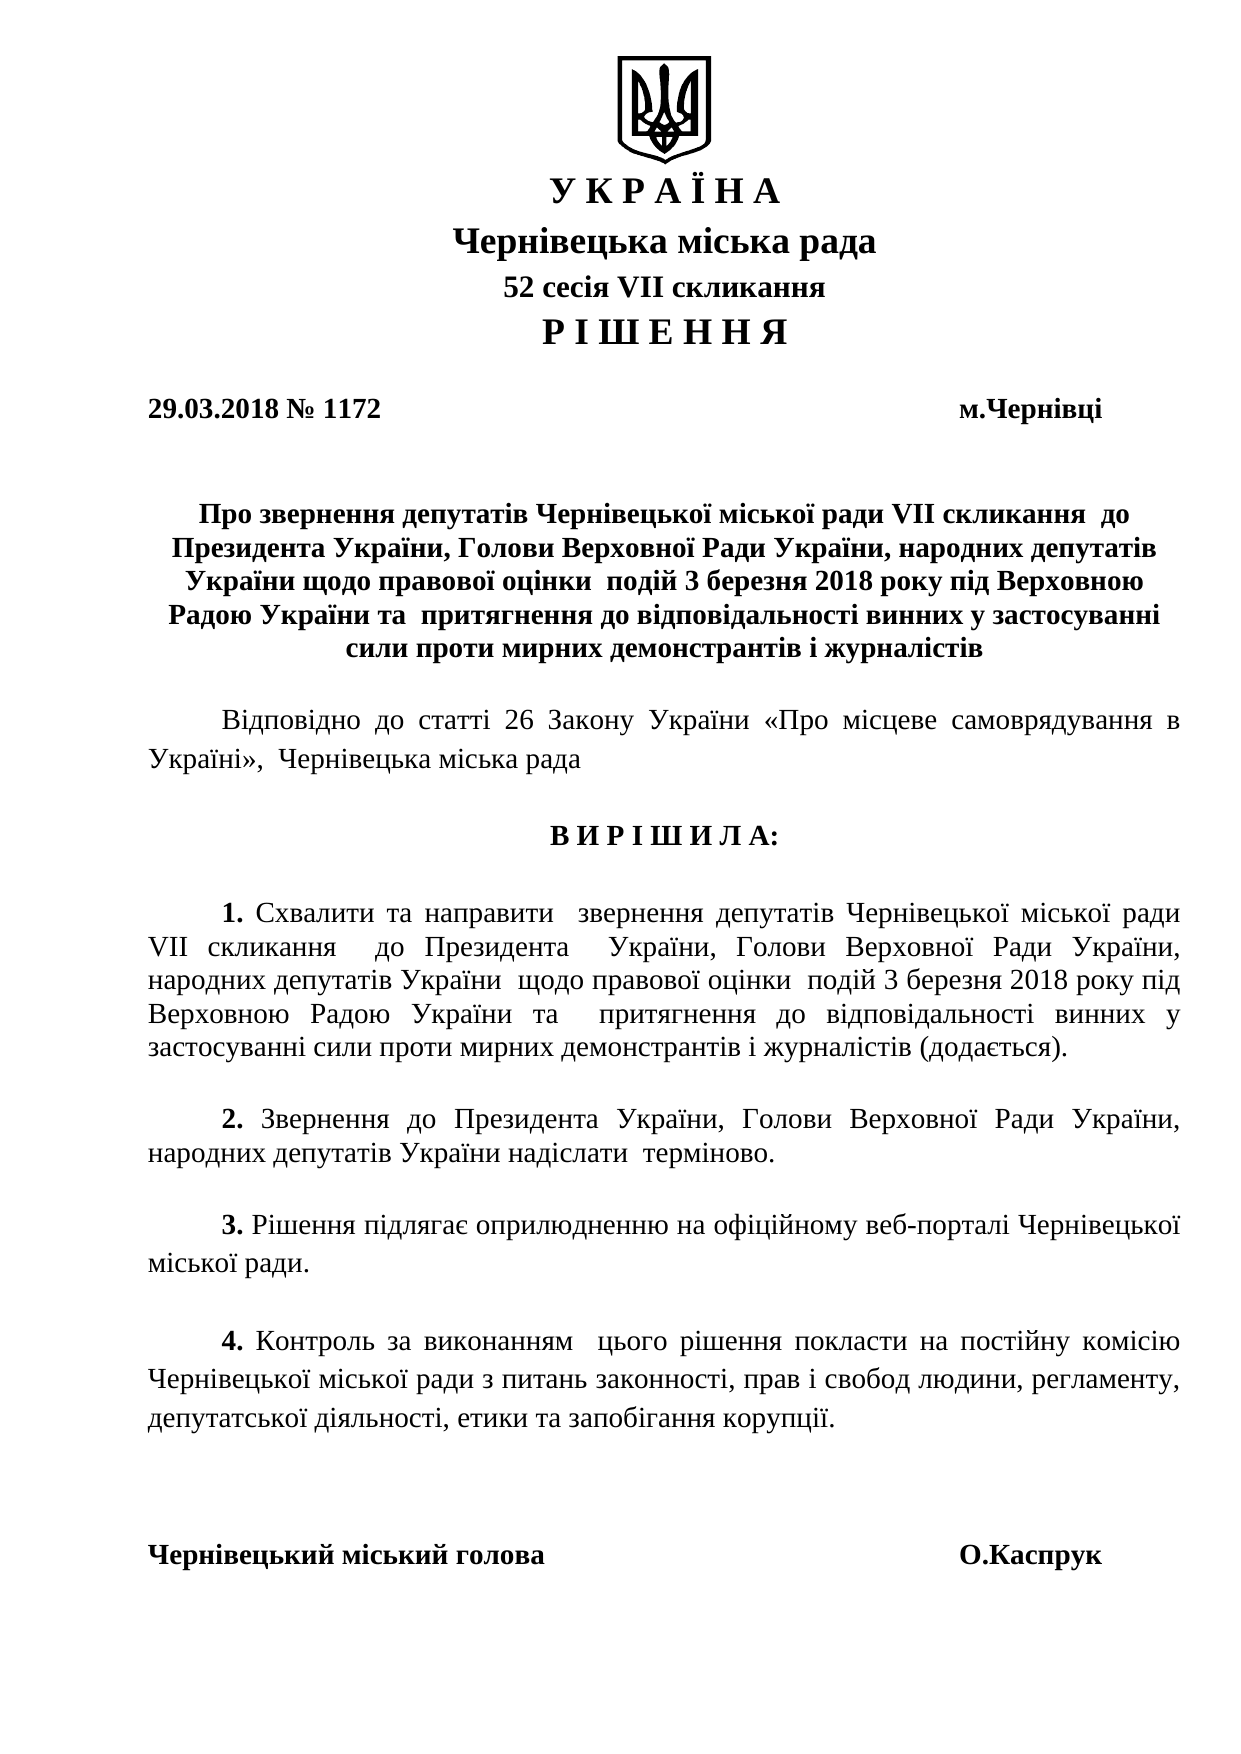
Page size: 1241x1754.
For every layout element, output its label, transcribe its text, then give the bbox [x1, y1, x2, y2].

text Чернівецький міський голова О.Каспрук [148, 1537, 1181, 1571]
text 4. Контроль за виконанням цього рішення покласти на постійну комісію Чернівецької міської ради з питань законності, прав і свобод людини, регламенту, депутатської діяльності, етики та запобігання корупції. [148, 1323, 1181, 1433]
text Чернівецька міська рада [148, 218, 1181, 261]
text У К Р А Ї Н А [148, 169, 1181, 212]
text 29.03.2018 № 1172 м.Чернівці [148, 392, 1181, 425]
text 52 сесія VІІ скликання [148, 268, 1181, 304]
text Відповідно до статті 26 Закону України «Про місцеве самоврядування в Україні», Чернівецька міська рада [148, 702, 1181, 774]
text В И Р І Ш И Л А: [148, 818, 1181, 852]
text Про звернення депутатів Чернівецької міської ради VІІ скликання до Президента України, Голови Верховної Ради України, народних депутатів України щодо правової оцінки подій 3 березня 2018 року під Верховною Радою України та притягнення до відповідальності винних у застосуванні сили проти мирних демонстрантів і журналістів [148, 496, 1181, 664]
text 2. Звернення до Президента України, Голови Верховної Ради України, народних депутатів України надіслати терміново. [148, 1101, 1181, 1168]
text 3. Рішення підлягає оприлюдненню на офіційному веб-порталі Чернівецької міської ради. [148, 1207, 1181, 1279]
text 1. Схвалити та направити звернення депутатів Чернівецької міської ради VІІ скликання до Президента України, Голови Верховної Ради України, народних депутатів України щодо правової оцінки подій 3 березня 2018 року під Верховною Радою України та притягнення до відповідальності винних у застосуванні сили проти мирних демонстрантів і журналістів (додається). [148, 895, 1181, 1063]
text Р І Ш Е Н Н Я [148, 309, 1181, 352]
